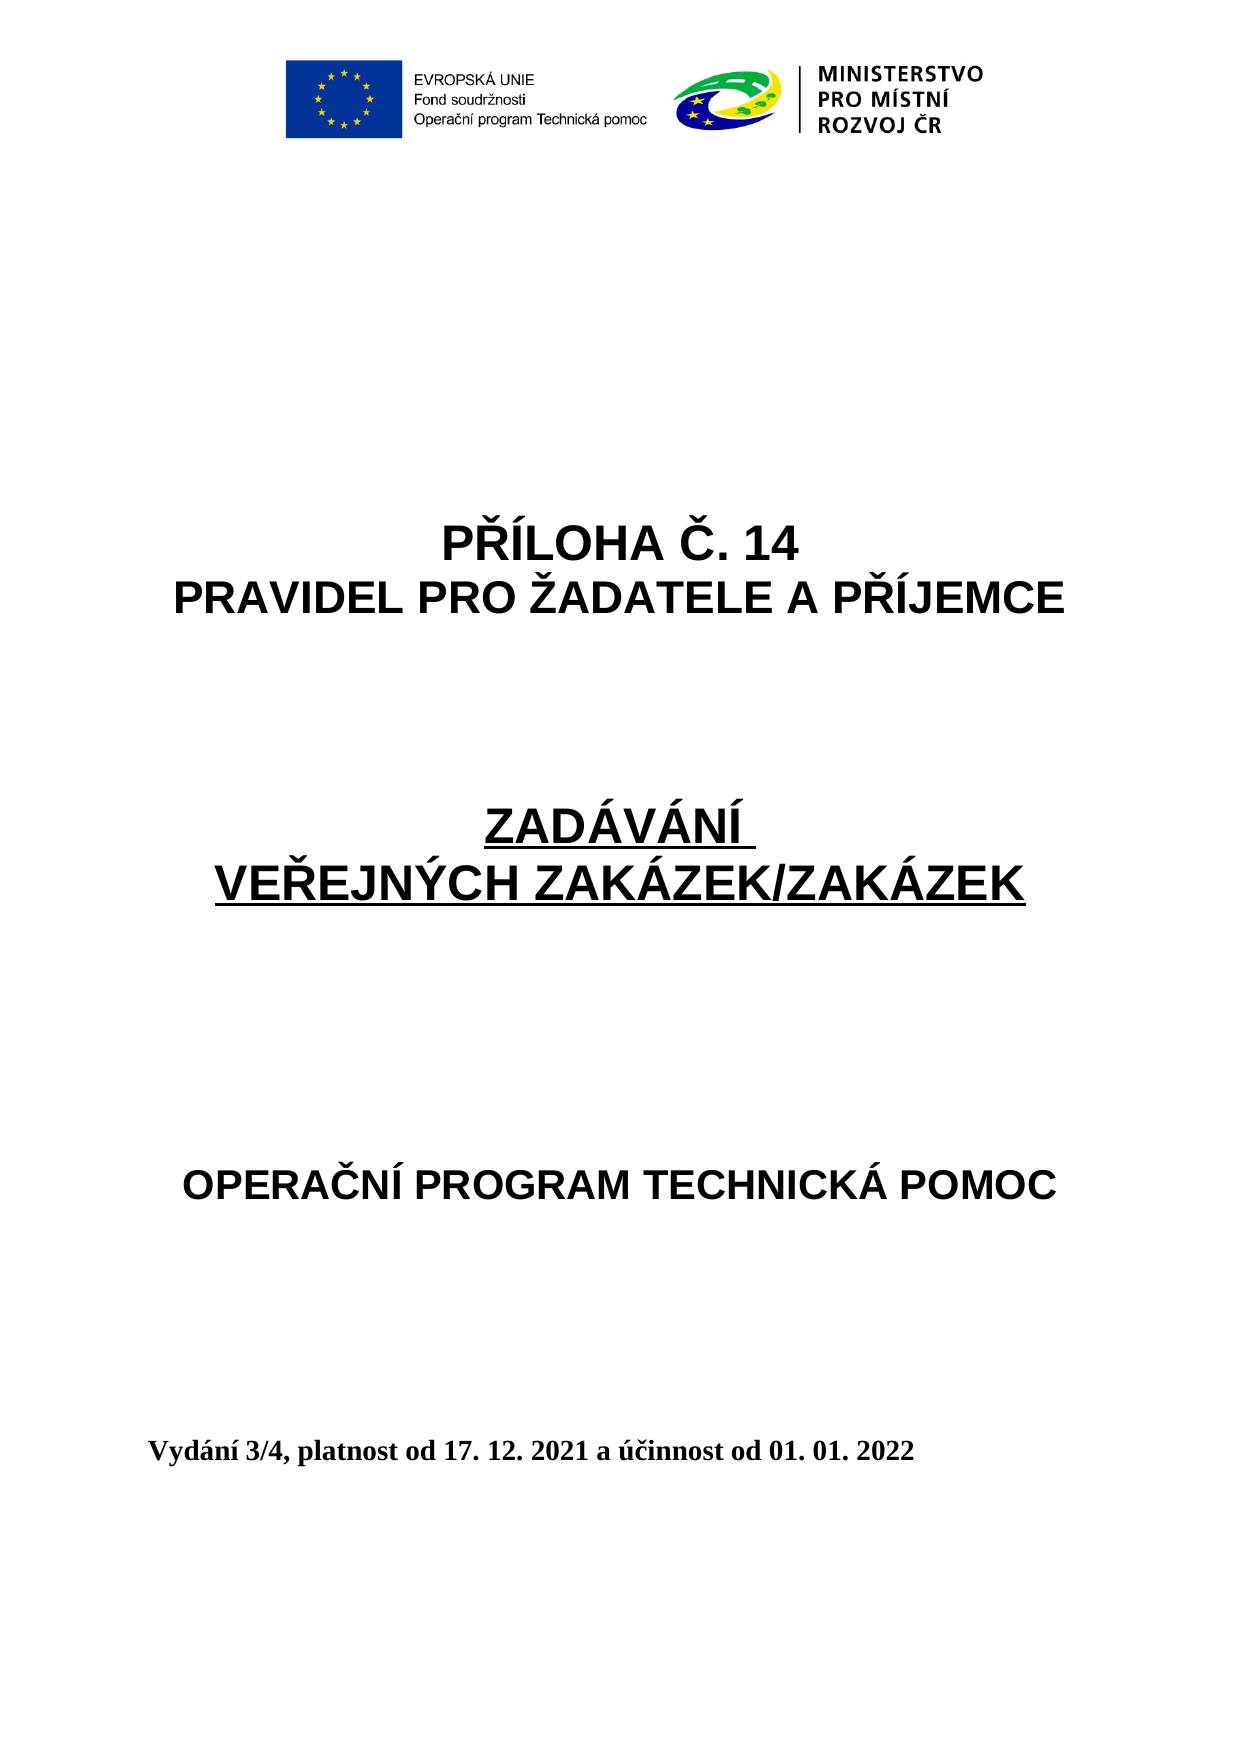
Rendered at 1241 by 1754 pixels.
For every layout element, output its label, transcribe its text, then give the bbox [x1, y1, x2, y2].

text příloha č. 14 [148, 513, 1092, 571]
text Operační program technická pomoc [148, 1160, 1092, 1208]
picture [261, 34, 1008, 164]
text Pravidel pro žadatele A příjemce [148, 571, 1092, 624]
text ZADÁVÁNÍ VEŘEJNÝCH ZAKÁZEK/ZAKÁZEK [148, 796, 1092, 911]
text Vydání 3/4, platnost od 17. 12. 2021 a účinnost od 01. 01. 2022 [148, 1433, 1092, 1467]
